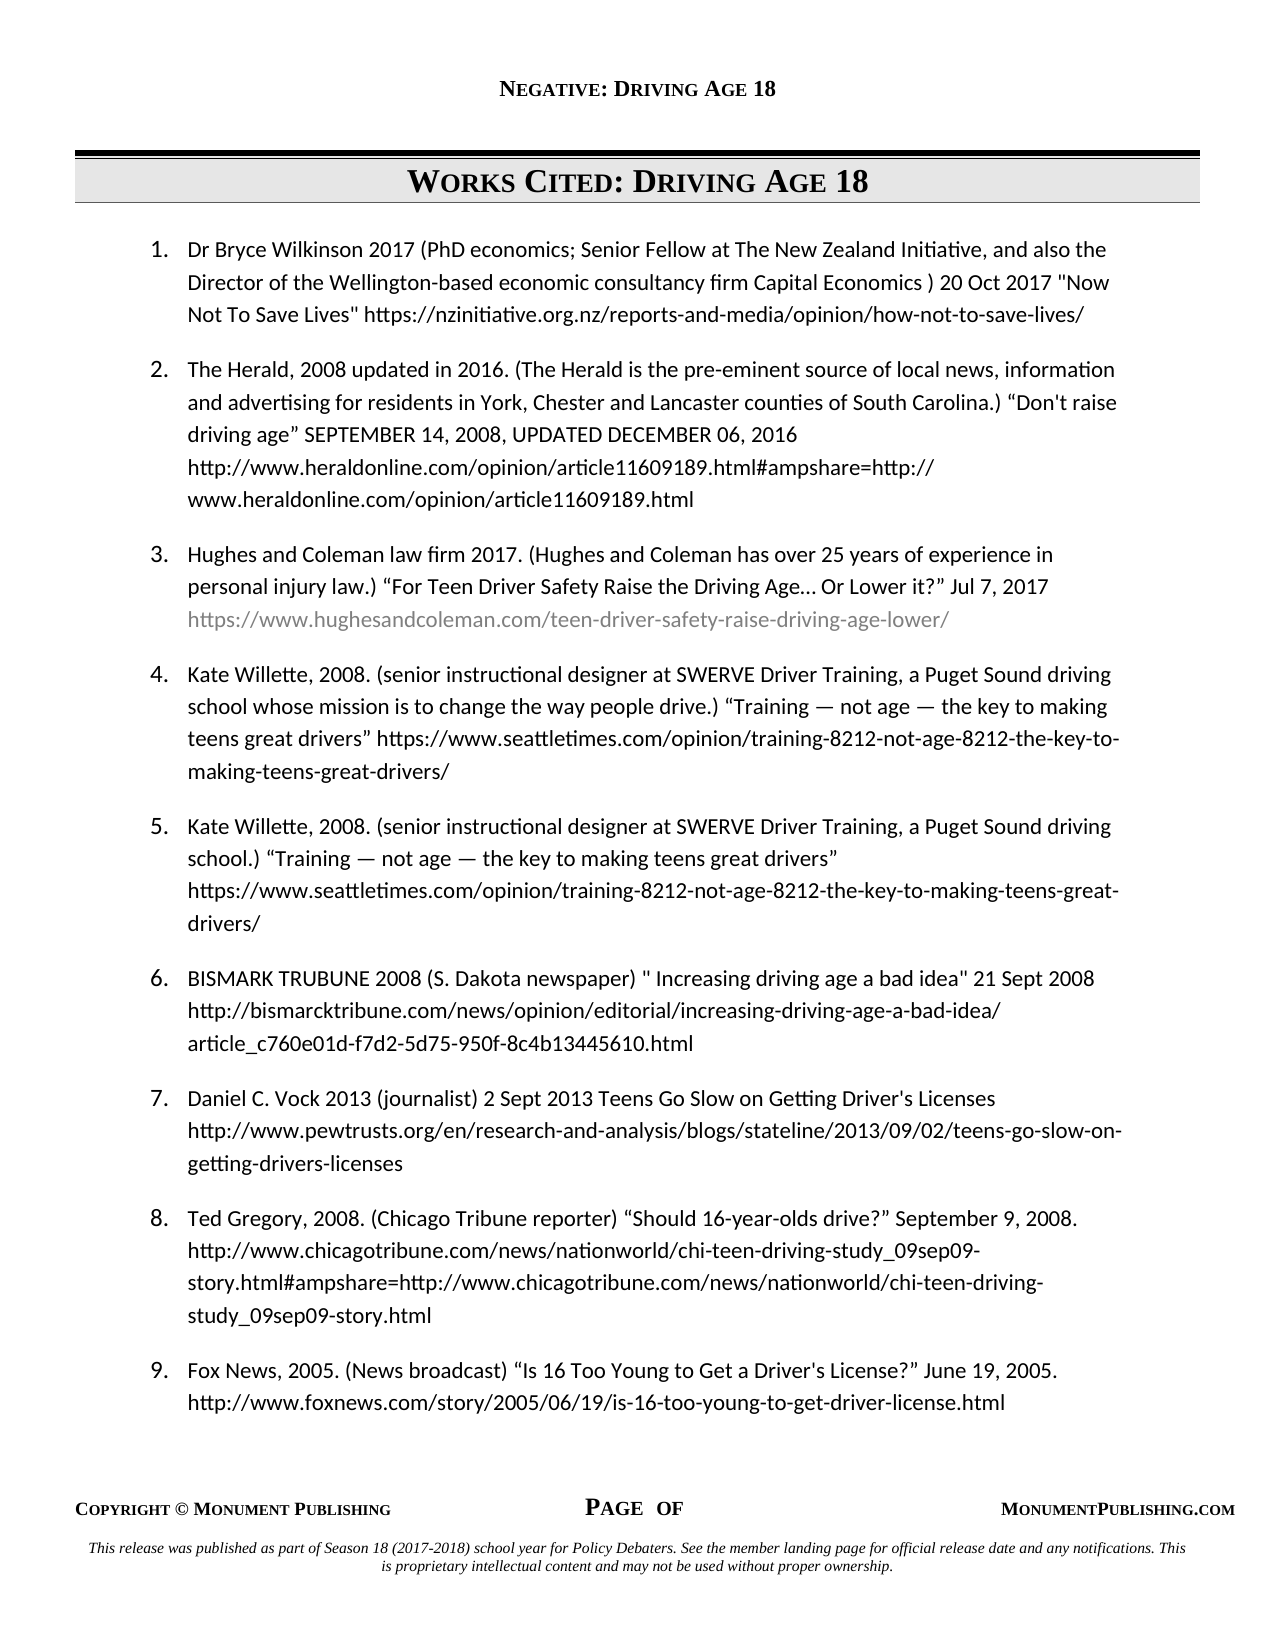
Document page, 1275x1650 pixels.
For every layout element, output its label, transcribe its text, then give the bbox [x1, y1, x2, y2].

list Dr Bryce Wilkinson 2017 (PhD economics; Senior Fellow at The New Zealand Initiative, and also the Director of the Wellington-based economic consultancy firm Capital Economics ) 20 Oct 2017 "Now Not To Save Lives" https://nzinitiative.org.nz/reports-and-media/opinion/how-not-to-save-lives/ [150, 234, 1125, 328]
list The Herald, 2008 updated in 2016. (The Herald is the pre-eminent source of local news, information and advertising for residents in York, Chester and Lancaster counties of South Carolina.) “Don't raise driving age” SEPTEMBER 14, 2008, UPDATED DECEMBER 06, 2016 http://www.heraldonline.com/opinion/article11609189.html#ampshare=http://www.heraldonline.com/opinion/article11609189.html [150, 353, 1125, 513]
list Hughes and Coleman law firm 2017. (Hughes and Coleman has over 25 years of experience in personal injury law.) “For Teen Driver Safety Raise the Driving Age… Or Lower it?” Jul 7, 2017 https://www.hughesandcoleman.com/teen-driver-safety-raise-driving-age-lower/ [150, 538, 1125, 633]
list Ted Gregory, 2008. (Chicago Tribune reporter) “Should 16-year-olds drive?” September 9, 2008. http://www.chicagotribune.com/news/nationworld/chi-teen-driving-study_09sep09-story.html#ampshare=http://www.chicagotribune.com/news/nationworld/chi-teen-driving-study_09sep09-story.html [150, 1202, 1125, 1329]
list Kate Willette, 2008. (senior instructional designer at SWERVE Driver Training, a Puget Sound driving school whose mission is to change the way people drive.) “Training — not age — the key to making teens great drivers” https://www.seattletimes.com/opinion/training-8212-not-age-8212-the-key-to-making-teens-great-drivers/ [150, 658, 1125, 785]
list Fox News, 2005. (News broadcast) “Is 16 Too Young to Get a Driver's License?” June 19, 2005. http://www.foxnews.com/story/2005/06/19/is-16-too-young-to-get-driver-license.html [150, 1354, 1125, 1416]
title Works Cited: Driving Age 18 [75, 159, 1200, 202]
list Daniel C. Vock 2013 (journalist) 2 Sept 2013 Teens Go Slow on Getting Driver's Licenses http://www.pewtrusts.org/en/research-and-analysis/blogs/stateline/2013/09/02/teens-go-slow-on-getting-drivers-licenses [150, 1082, 1125, 1177]
list BISMARK TRUBUNE 2008 (S. Dakota newspaper) " Increasing driving age a bad idea" 21 Sept 2008 http://bismarcktribune.com/news/opinion/editorial/increasing-driving-age-a-bad-idea/article_c760e01d-f7d2-5d75-950f-8c4b13445610.html [150, 962, 1125, 1057]
list Kate Willette, 2008. (senior instructional designer at SWERVE Driver Training, a Puget Sound driving school.) “Training — not age — the key to making teens great drivers” https://www.seattletimes.com/opinion/training-8212-not-age-8212-the-key-to-making-teens-great-drivers/ [150, 810, 1125, 937]
